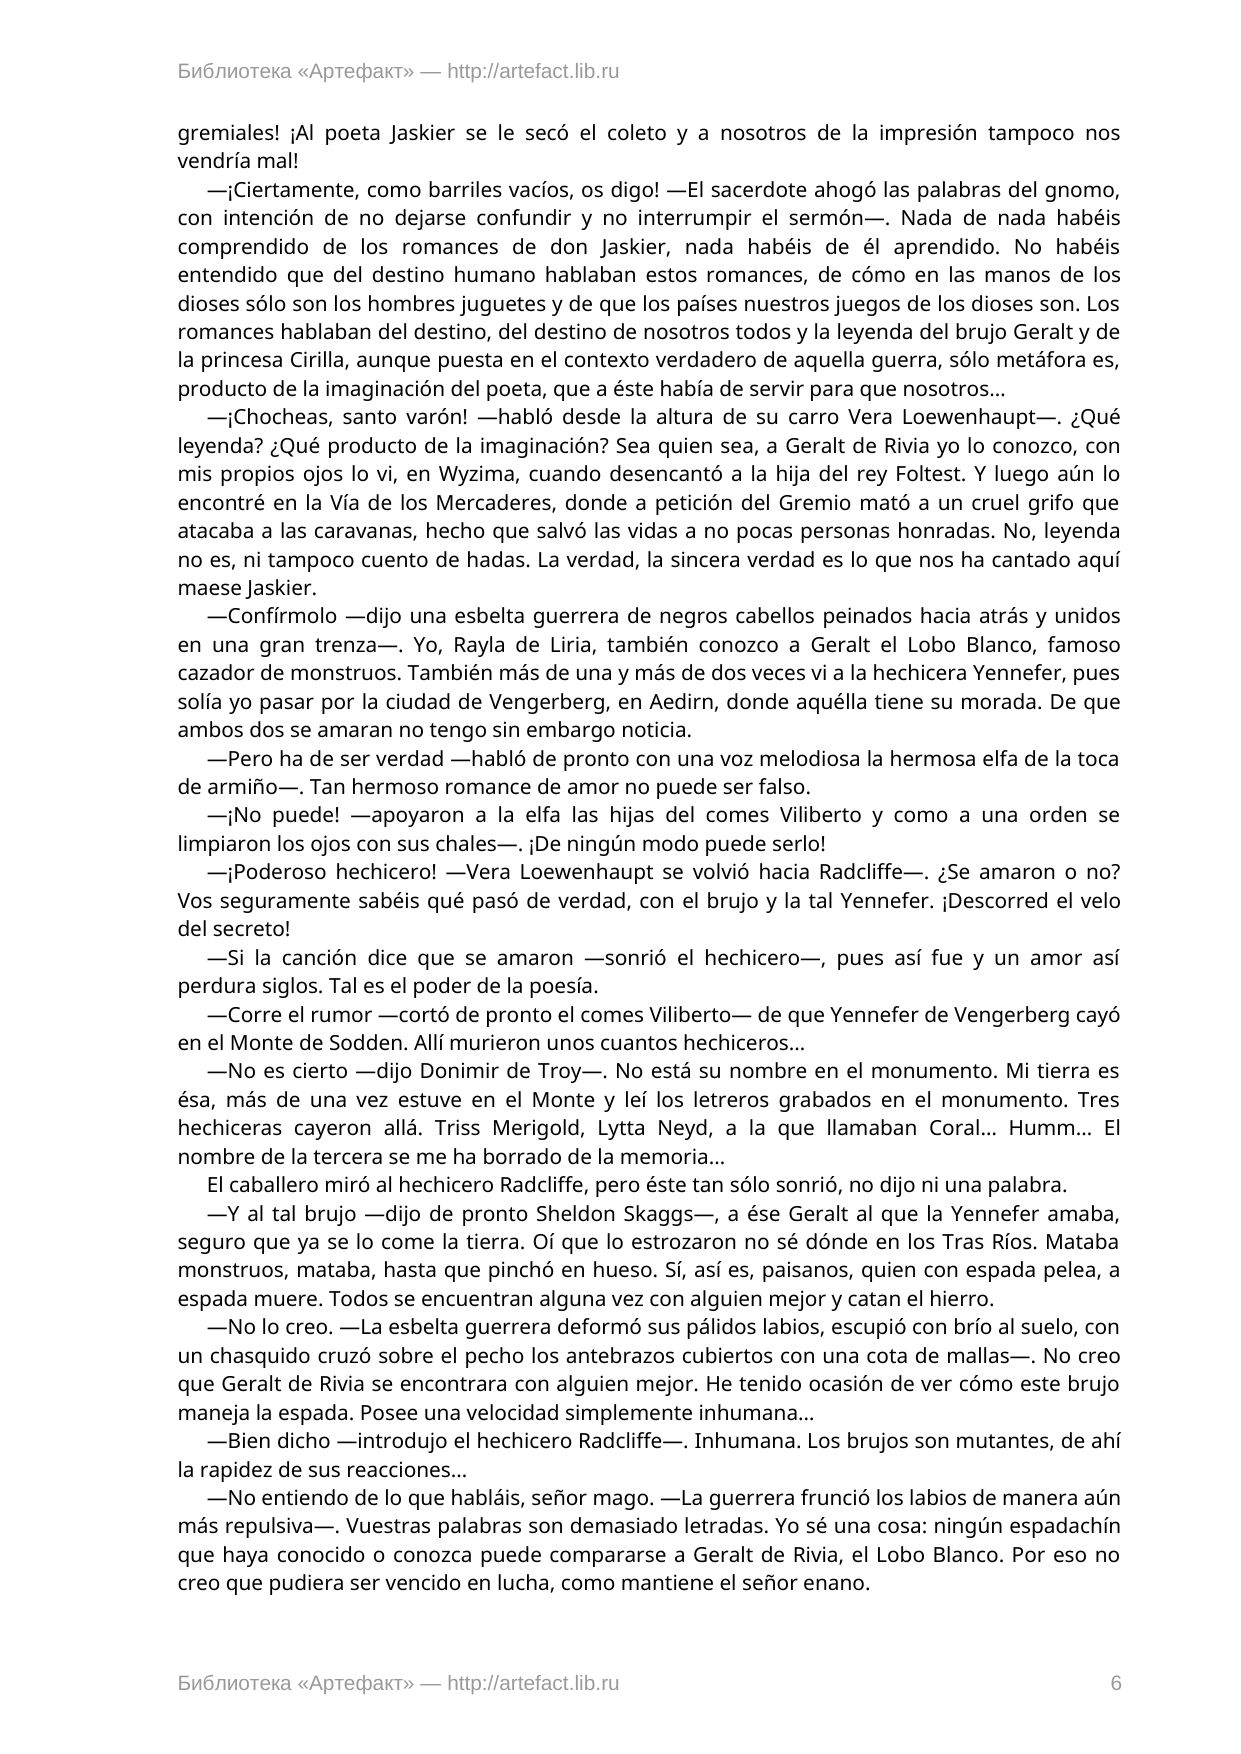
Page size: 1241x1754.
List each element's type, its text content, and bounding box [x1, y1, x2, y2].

text —No entiendo de lo que habláis, señor mago. —La guerrera frunció los labios de manera aún más repulsiva—. Vuestras palabras son demasiado letradas. Yo sé una cosa: ningún espadachín que haya conocido o conozca puede compararse a Geralt de Rivia, el Lobo Blanco. Por eso no creo que pudiera ser vencido en lucha, como mantiene el señor enano. [177, 1483, 1122, 1597]
text —No es cierto —dijo Donimir de Troy—. No está su nombre en el monumento. Mi tierra es ésa, más de una vez estuve en el Monte y leí los letreros grabados en el monumento. Tres hechiceras cayeron allá. Triss Merigold, Lytta Neyd, a la que llamaban Coral… Humm… El nombre de la tercera se me ha borrado de la memoria… [177, 1057, 1122, 1170]
text El caballero miró al hechicero Radcliffe, pero éste tan sólo sonrió, no dijo ni una palabra. [177, 1170, 1122, 1199]
text —No lo creo. —La esbelta guerrera deformó sus pálidos labios, escupió con brío al suelo, con un chasquido cruzó sobre el pecho los antebrazos cubiertos con una cota de mallas—. No creo que Geralt de Rivia se encontrara con alguien mejor. He tenido ocasión de ver cómo este brujo maneja la espada. Posee una velocidad simplemente inhumana… [177, 1312, 1122, 1426]
text —Pero ha de ser verdad —habló de pronto con una voz melodiosa la hermosa elfa de la toca de armiño—. Tan hermoso romance de amor no puede ser falso. [177, 744, 1122, 801]
text —Si la canción dice que se amaron —sonrió el hechicero—, pues así fue y un amor así perdura siglos. Tal es el poder de la poesía. [177, 943, 1122, 1000]
text —Y al tal brujo —dijo de pronto Sheldon Skaggs—, a ése Geralt al que la Yennefer amaba, seguro que ya se lo come la tierra. Oí que lo estrozaron no sé dónde en los Tras Ríos. Mataba monstruos, mataba, hasta que pinchó en hueso. Sí, así es, paisanos, quien con espada pelea, a espada muere. Todos se encuentran alguna vez con alguien mejor y catan el hierro. [177, 1199, 1122, 1312]
text —¡Chocheas, santo varón! —habló desde la altura de su carro Vera Loewenhaupt—. ¿Qué leyenda? ¿Qué producto de la imaginación? Sea quien sea, a Geralt de Rivia yo lo conozco, con mis propios ojos lo vi, en Wyzima, cuando desencantó a la hija del rey Foltest. Y luego aún lo encontré en la Vía de los Mercaderes, donde a petición del Gremio mató a un cruel grifo que atacaba a las caravanas, hecho que salvó las vidas a no pocas personas honradas. No, leyenda no es, ni tampoco cuento de hadas. La verdad, la sincera verdad es lo que nos ha cantado aquí maese Jaskier. [177, 402, 1122, 602]
text —Corre el rumor —cortó de pronto el comes Viliberto— de que Yennefer de Vengerberg cayó en el Monte de Sodden. Allí murieron unos cuantos hechiceros… [177, 1000, 1122, 1057]
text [177, 118, 1122, 175]
text —Bien dicho —introdujo el hechicero Radcliffe—. Inhumana. Los brujos son mutantes, de ahí la rapidez de sus reacciones… [177, 1426, 1122, 1483]
text —Confírmolo —dijo una esbelta guerrera de negros cabellos peinados hacia atrás y unidos en una gran trenza—. Yo, Rayla de Liria, también conozco a Geralt el Lobo Blanco, famoso cazador de monstruos. También más de una y más de dos veces vi a la hechicera Yennefer, pues solía yo pasar por la ciudad de Vengerberg, en Aedirn, donde aquélla tiene su morada. De que ambos dos se amaran no tengo sin embargo noticia. [177, 602, 1122, 744]
text —¡No puede! —apoyaron a la elfa las hijas del comes Viliberto y como a una orden se limpiaron los ojos con sus chales—. ¡De ningún modo puede serlo! [177, 801, 1122, 857]
text —¡Ciertamente, como barriles vacíos, os digo! —El sacerdote ahogó las palabras del gnomo, con intención de no dejarse confundir y no interrumpir el sermón—. Nada de nada habéis comprendido de los romances de don Jaskier, nada habéis de él aprendido. No habéis entendido que del destino humano hablaban estos romances, de cómo en las manos de los dioses sólo son los hombres juguetes y de que los países nuestros juegos de los dioses son. Los romances hablaban del destino, del destino de nosotros todos y la leyenda del brujo Geralt y de la princesa Cirilla, aunque puesta en el contexto verdadero de aquella guerra, sólo metáfora es, producto de la imaginación del poeta, que a éste había de servir para que nosotros… [177, 175, 1122, 402]
text —¡Poderoso hechicero! —Vera Loewenhaupt se volvió hacia Radcliffe—. ¿Se amaron o no? Vos seguramente sabéis qué pasó de verdad, con el brujo y la tal Yennefer. ¡Descorred el velo del secreto! [177, 857, 1122, 943]
